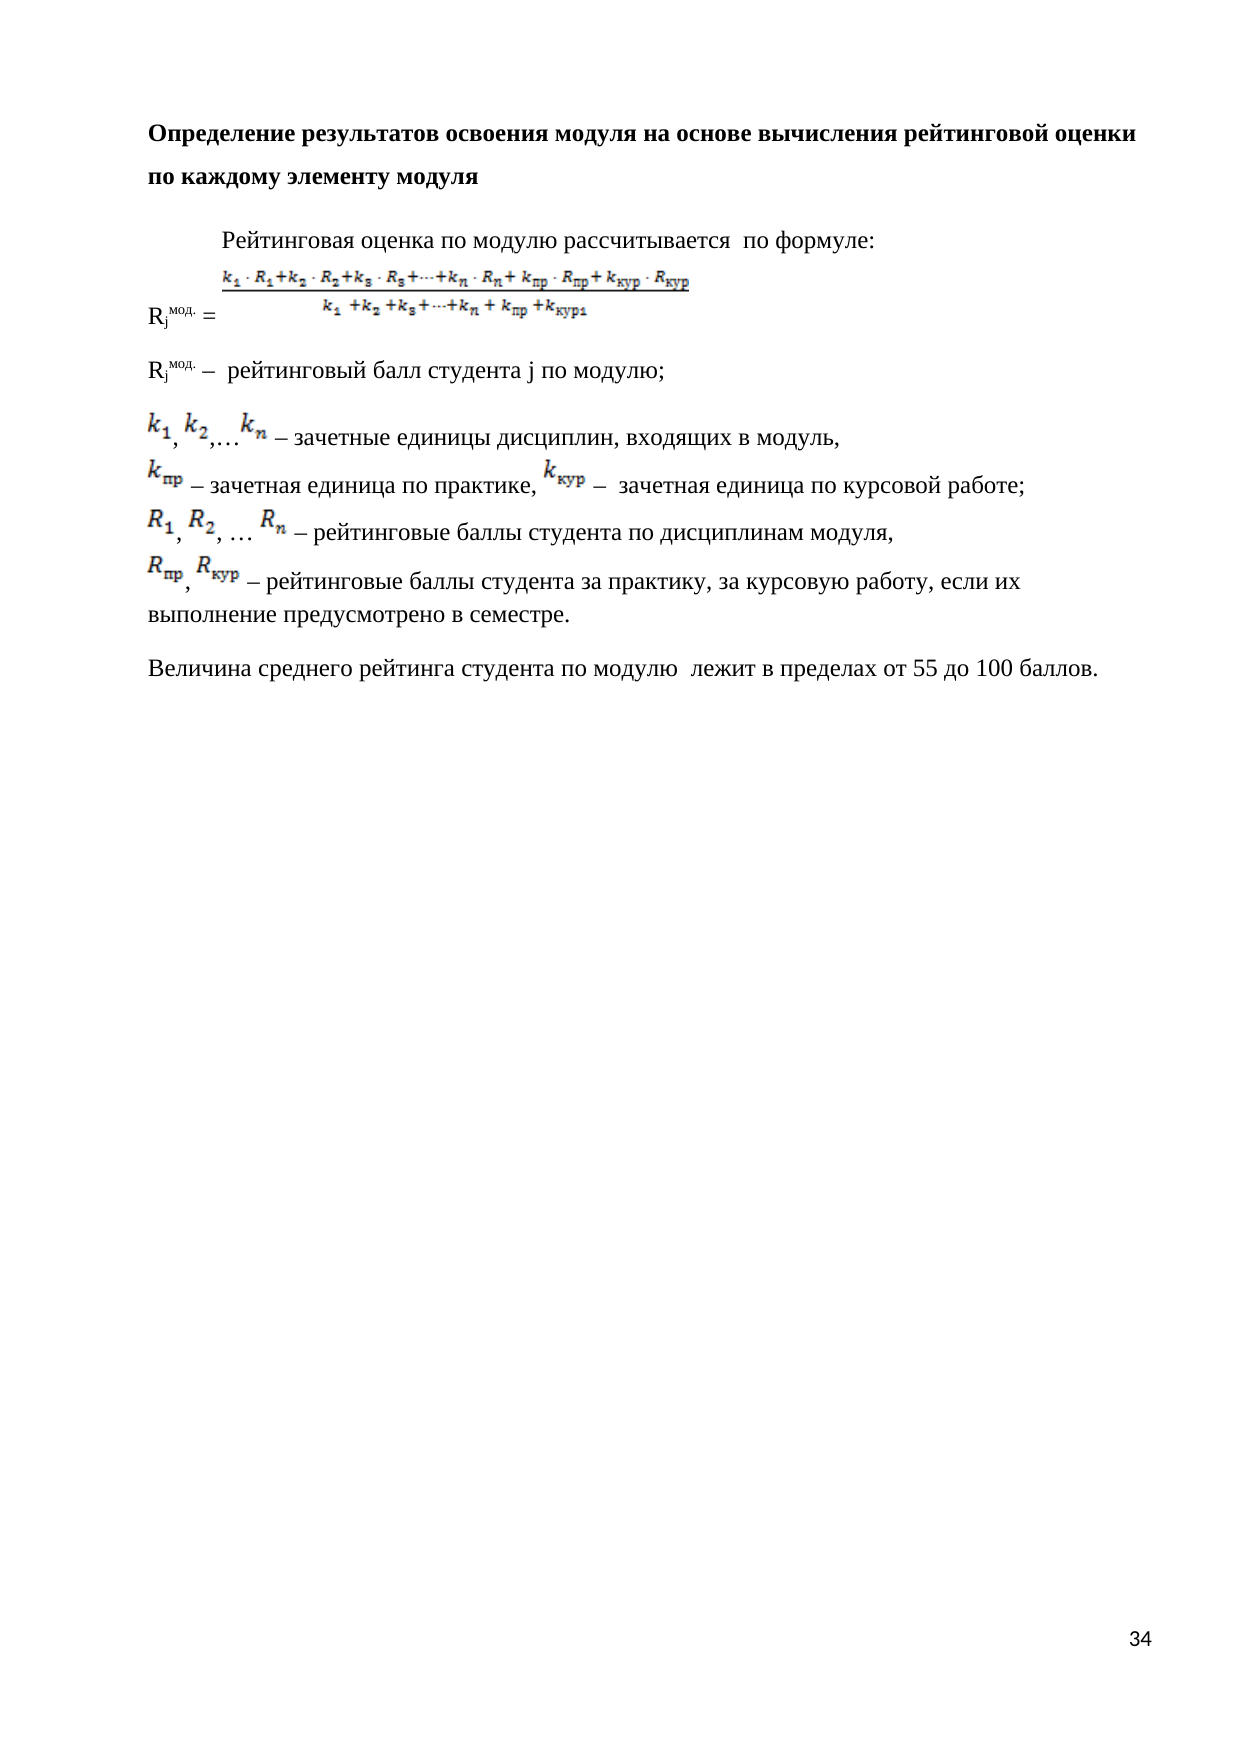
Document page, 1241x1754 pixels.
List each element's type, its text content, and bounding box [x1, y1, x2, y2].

picture [147, 550, 185, 589]
picture [260, 503, 288, 541]
picture [147, 408, 173, 446]
picture [240, 408, 269, 446]
picture [543, 455, 587, 494]
text , – рейтинговые баллы студента за практику, за курсовую работу, если их выполнение предусмотрено в семестре. [148, 551, 1152, 628]
text Рейтинговая оценка по модулю рассчитывается по формуле: [148, 225, 1152, 254]
text , ,… – зачетные единицы дисциплин, входящих в модуль, [148, 409, 1152, 451]
text Rjмод. – рейтинговый балл студента j по модулю; [148, 355, 1152, 383]
text , , … – рейтинговые баллы студента по дисциплинам модуля, [148, 504, 1152, 546]
picture [184, 408, 210, 446]
picture [188, 503, 217, 541]
picture [147, 455, 185, 494]
text Определение результатов освоения модуля на основе вычисления рейтинговой оценки по каждому элементу модуля [148, 118, 1152, 190]
text Величина среднего рейтинга студента по модулю лежит в пределах от 55 до 100 баллов. [148, 653, 1152, 682]
text – зачетная единица по практике, – зачетная единица по курсовой работе; [148, 455, 1152, 499]
picture [147, 503, 176, 541]
picture [222, 268, 689, 325]
picture [196, 550, 241, 589]
